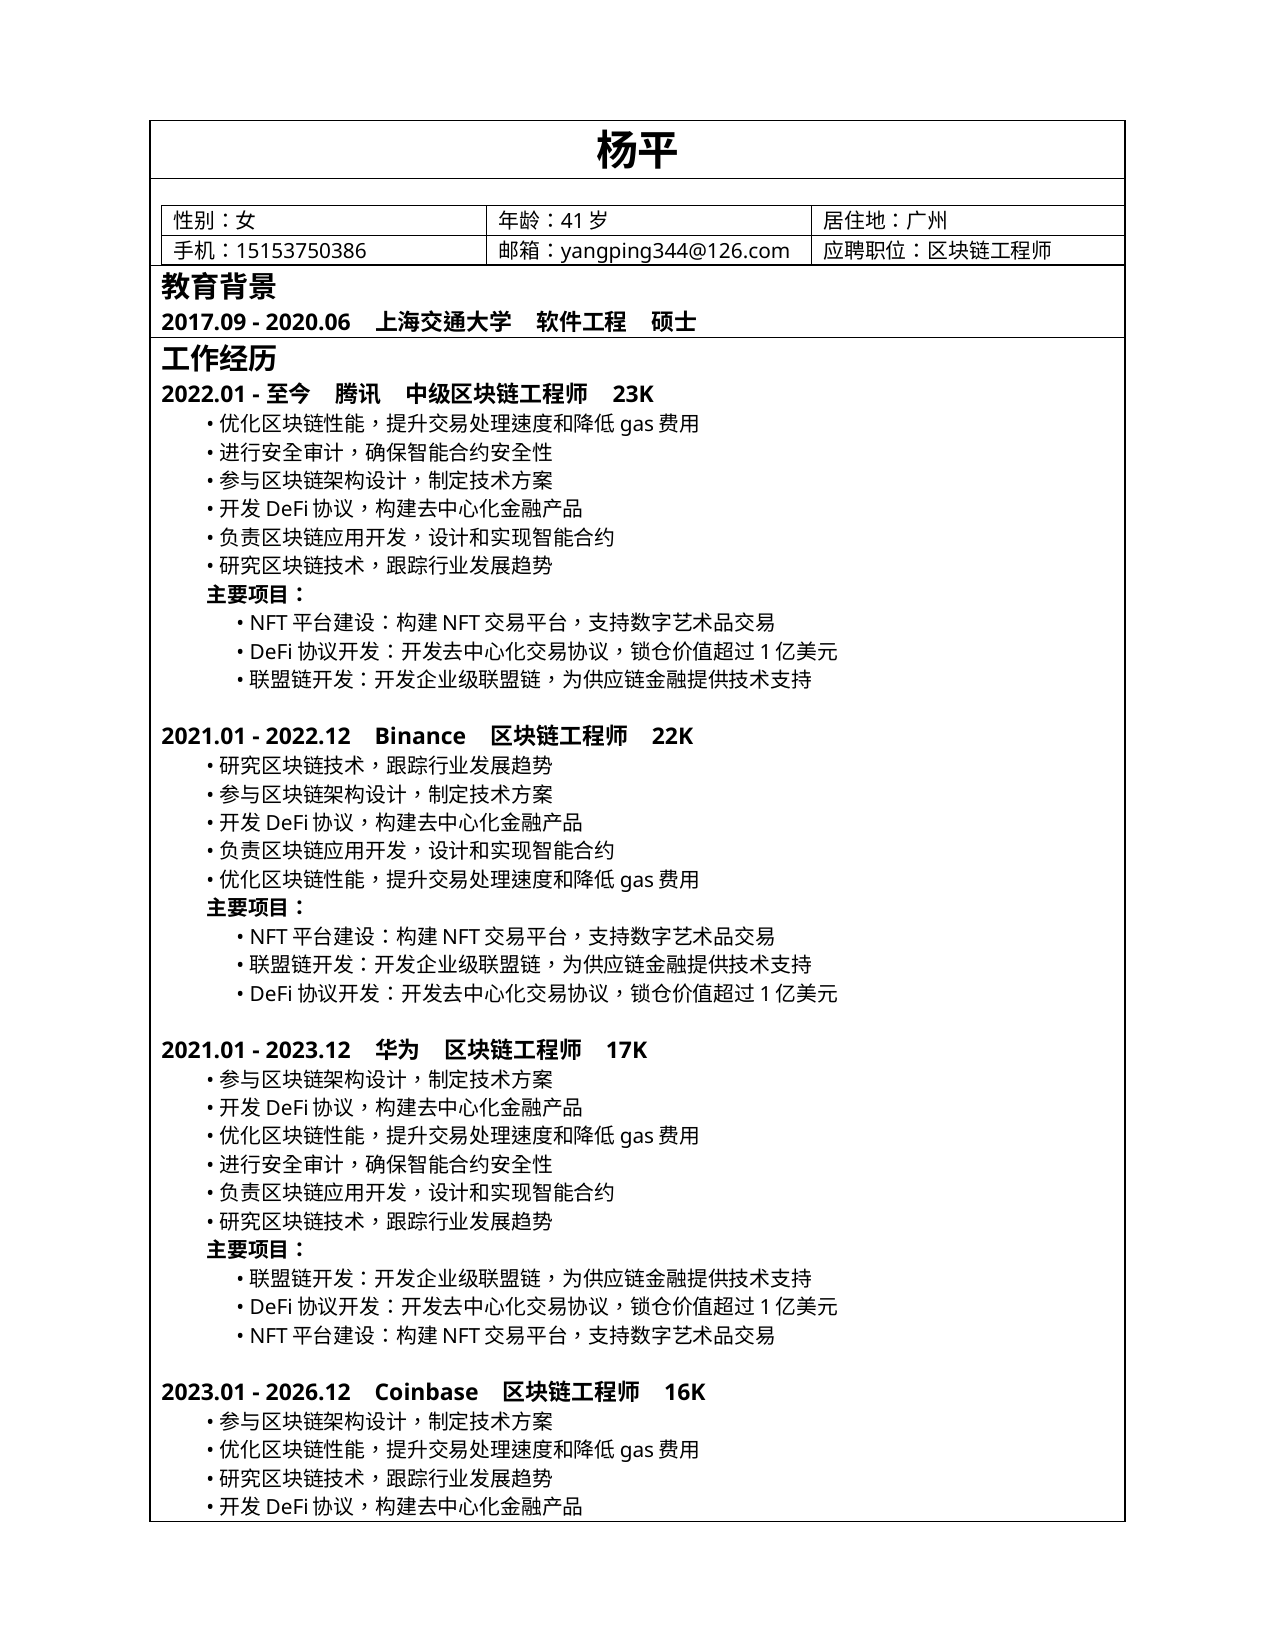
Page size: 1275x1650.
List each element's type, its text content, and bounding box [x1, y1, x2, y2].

table_cell 教育背景 2017.09 - 2020.06 上海交通大学 软件工程 硕士 [151, 266, 1124, 337]
table_cell [151, 179, 1124, 265]
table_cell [151, 338, 1124, 1521]
table_header 杨平 [151, 121, 1124, 178]
